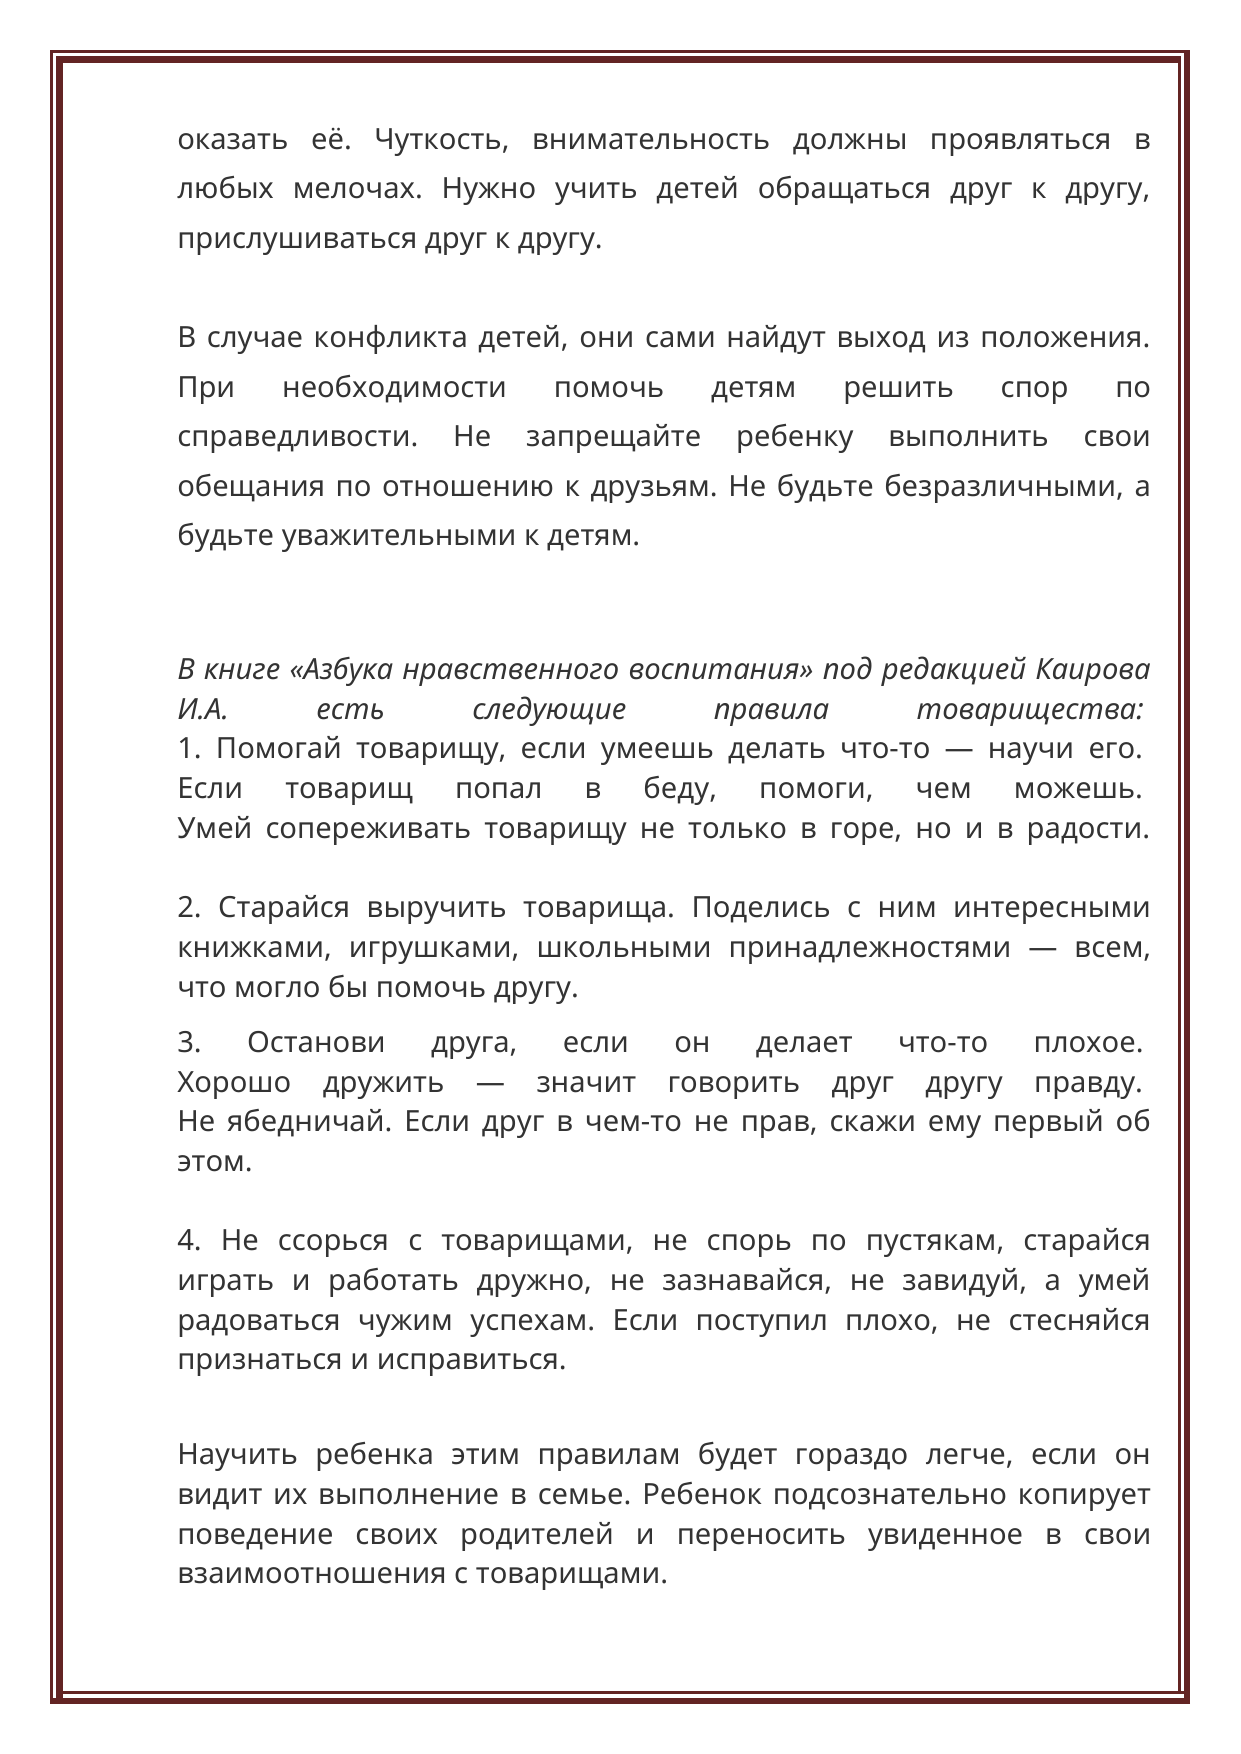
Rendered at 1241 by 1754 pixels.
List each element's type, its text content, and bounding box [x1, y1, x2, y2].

text В книге «Азбука нравственного воспитания» под редакцией Каирова И.А. есть следующие правила товарищества: 1. Помогай товарищу, если умеешь делать что-то — научи его. Если товарищ попал в беду, помоги, чем можешь. Умей сопереживать товарищу не только в горе, но и в радости. 2. Старайся выручить товарища. Поделись с ним интересными книжками, игрушками, школьными принадлежностями — всем, что могло бы помочь другу. [177, 648, 1152, 1006]
text 3. Останови друга, если он делает что-то плохое. Хорошо дружить — значит говорить друг другу правду. Не ябедничай. Если друг в чем-то не прав, скажи ему первый об этом. 4. Не ссорься с товарищами, не спорь по пустякам, старайся играть и работать дружно, не зазнавайся, не завидуй, а умей радоваться чужим успехам. Если поступил плохо, не стесняйся признаться и исправиться. [177, 1021, 1152, 1378]
text В случае конфликта детей, они сами найдут выход из положения. При необходимости помочь детям решить спор по справедливости. Не запрещайте ребенку выполнить свои обещания по отношению к друзьям. Не будьте безразличными, а будьте уважительными к детям. [177, 267, 1152, 554]
text Научить ребенка этим правилам будет гораздо легче, если он видит их выполнение в семье. Ребенок подсознательно копирует поведение своих родителей и переносить увиденное в свои взаимоотношения с товарищами. [177, 1394, 1152, 1592]
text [177, 118, 1152, 257]
